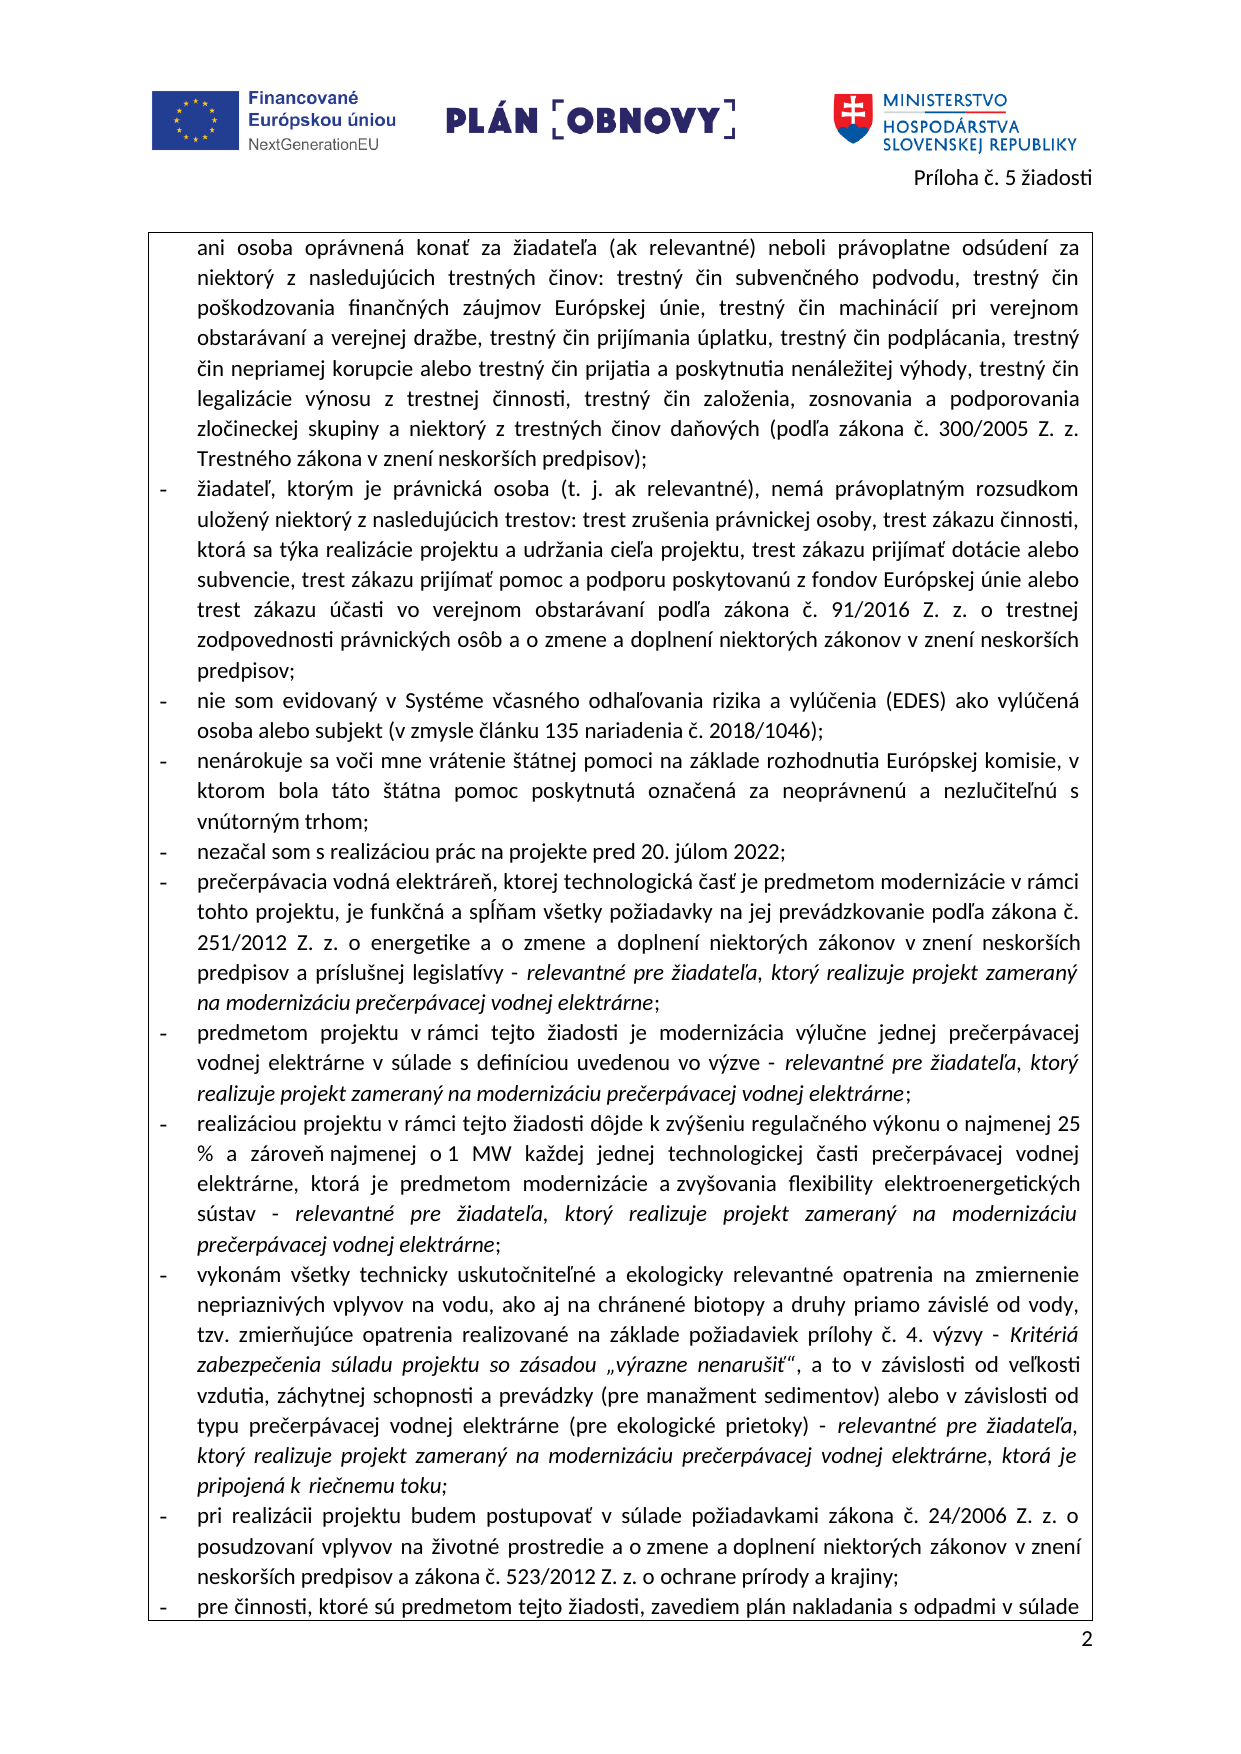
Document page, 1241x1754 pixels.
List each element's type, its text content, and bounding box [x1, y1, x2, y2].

picture [147, 73, 1093, 164]
